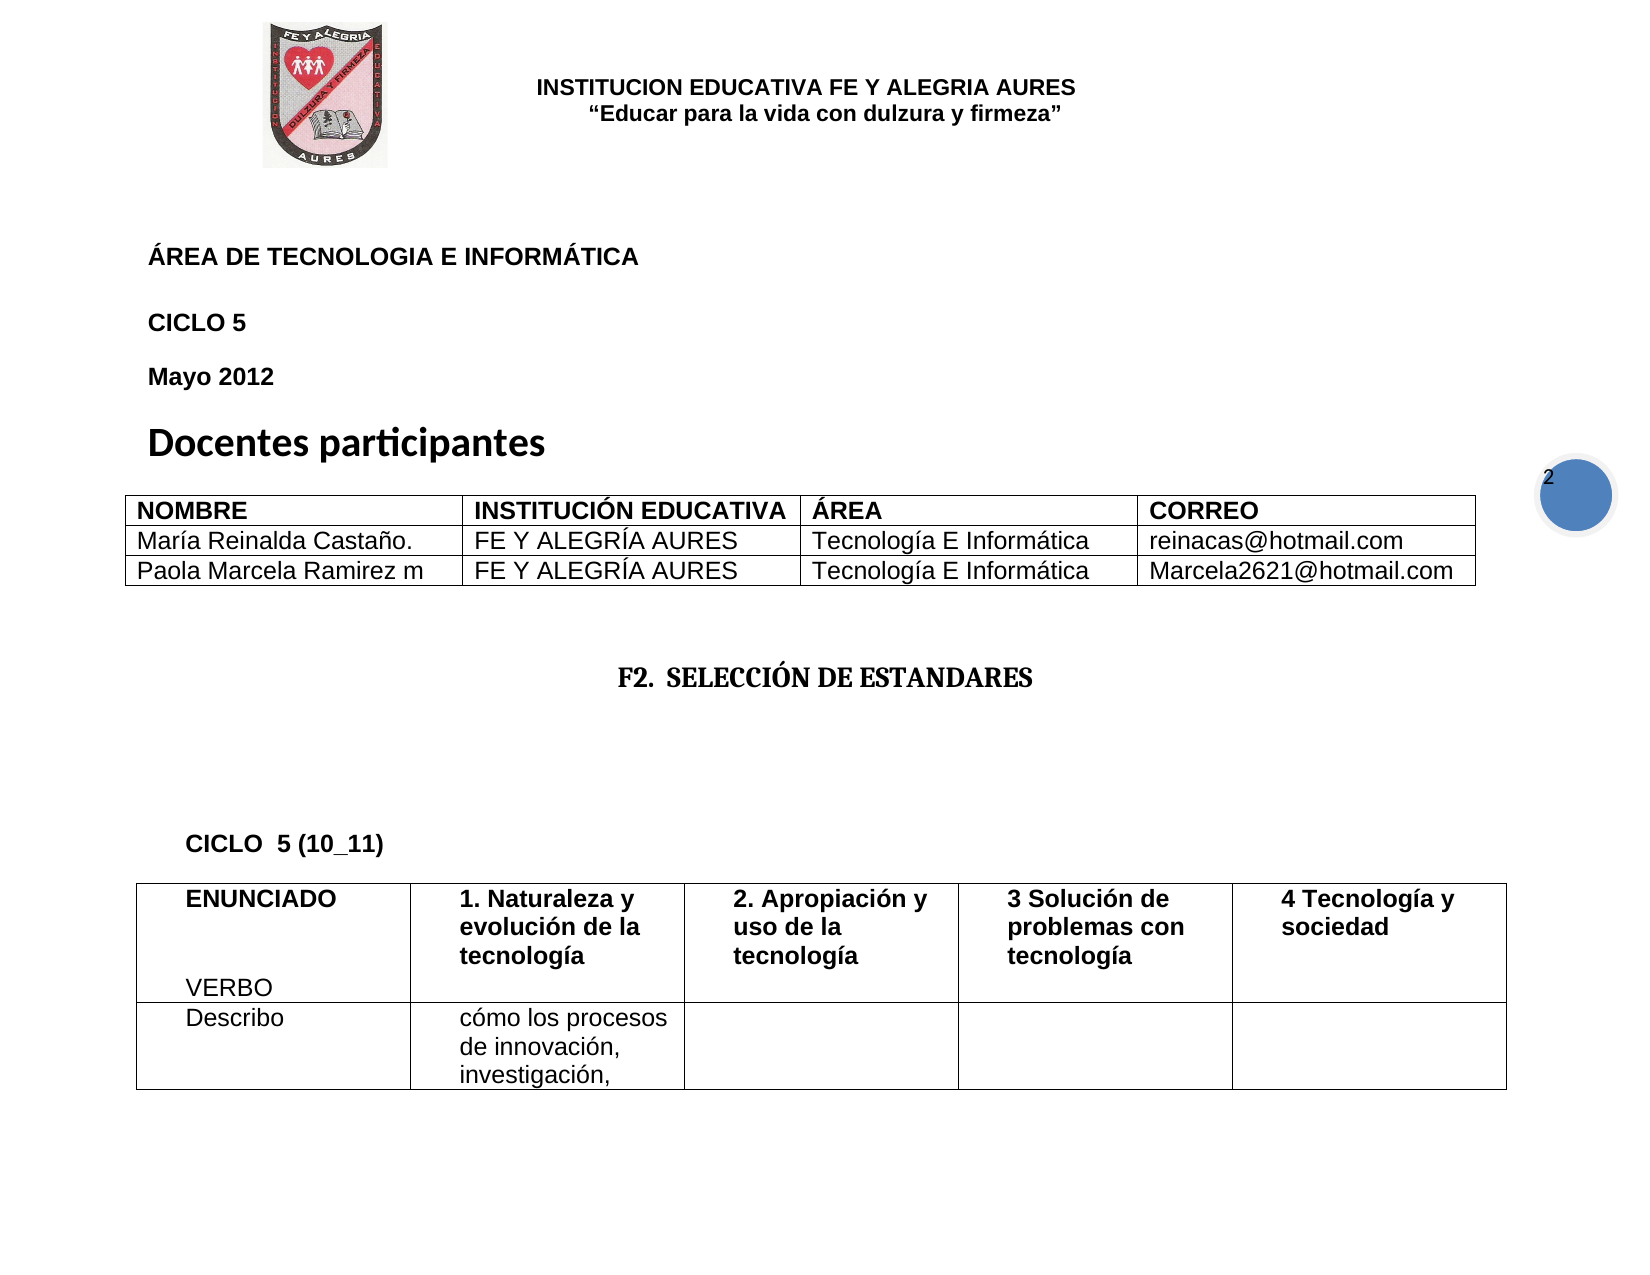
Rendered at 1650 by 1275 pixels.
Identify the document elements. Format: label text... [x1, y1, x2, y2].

table_cell VERBO [137, 973, 410, 1002]
table_header 3 Solución de problemas con tecnología [959, 884, 1232, 970]
table_cell reinacas@hotmail.com [1138, 526, 1475, 555]
table_header NOMBRE [126, 496, 462, 525]
table_cell María Reinalda Castaño. [126, 526, 462, 555]
table_cell [685, 1003, 958, 1089]
table_cell cómo los procesos de innovación, investigación, desarrollo y experimentación guiados por objetivos, producen Avances tecnológicos. [411, 1003, 684, 1089]
table_cell [685, 973, 958, 1002]
table_cell Tecnología E Informática [801, 526, 1137, 555]
text CICLO 5 (10_11) [185, 829, 1502, 857]
table_header INSTITUCIÓN EDUCATIVA [463, 496, 800, 525]
table_cell Marcela2621@hotmail.com [1138, 556, 1475, 584]
table_header 1. Naturaleza y evolución de la tecnología [411, 884, 684, 970]
text ÁREA DE TECNOLOGIA E INFORMÁTICA [148, 242, 1502, 271]
table_cell [1233, 1003, 1506, 1089]
table_cell Tecnología E Informática [801, 556, 1137, 584]
table_header 4 Tecnología y sociedad [1233, 884, 1506, 970]
text F2. SELECCIÓN DE ESTANDARES [148, 662, 1502, 695]
table_cell FE Y ALEGRÍA AURES [463, 526, 800, 555]
text CICLO 5 [148, 308, 1502, 337]
table_cell Paola Marcela Ramirez m [126, 556, 462, 584]
text Docentes participantes [148, 416, 1502, 467]
table_header 2. Apropiación y uso de la tecnología [685, 884, 958, 970]
table_header ÁREA [801, 496, 1137, 525]
table_cell [1233, 973, 1506, 1002]
table_cell [411, 973, 684, 1002]
table_header ENUNCIADO [137, 884, 410, 970]
table_cell [959, 1003, 1232, 1089]
table_cell FE Y ALEGRÍA AURES [463, 556, 800, 584]
table_cell [959, 973, 1232, 1002]
picture [262, 22, 388, 167]
table_cell Describo [137, 1003, 410, 1089]
text Mayo 2012 [148, 362, 1502, 391]
table_header CORREO [1138, 496, 1475, 525]
